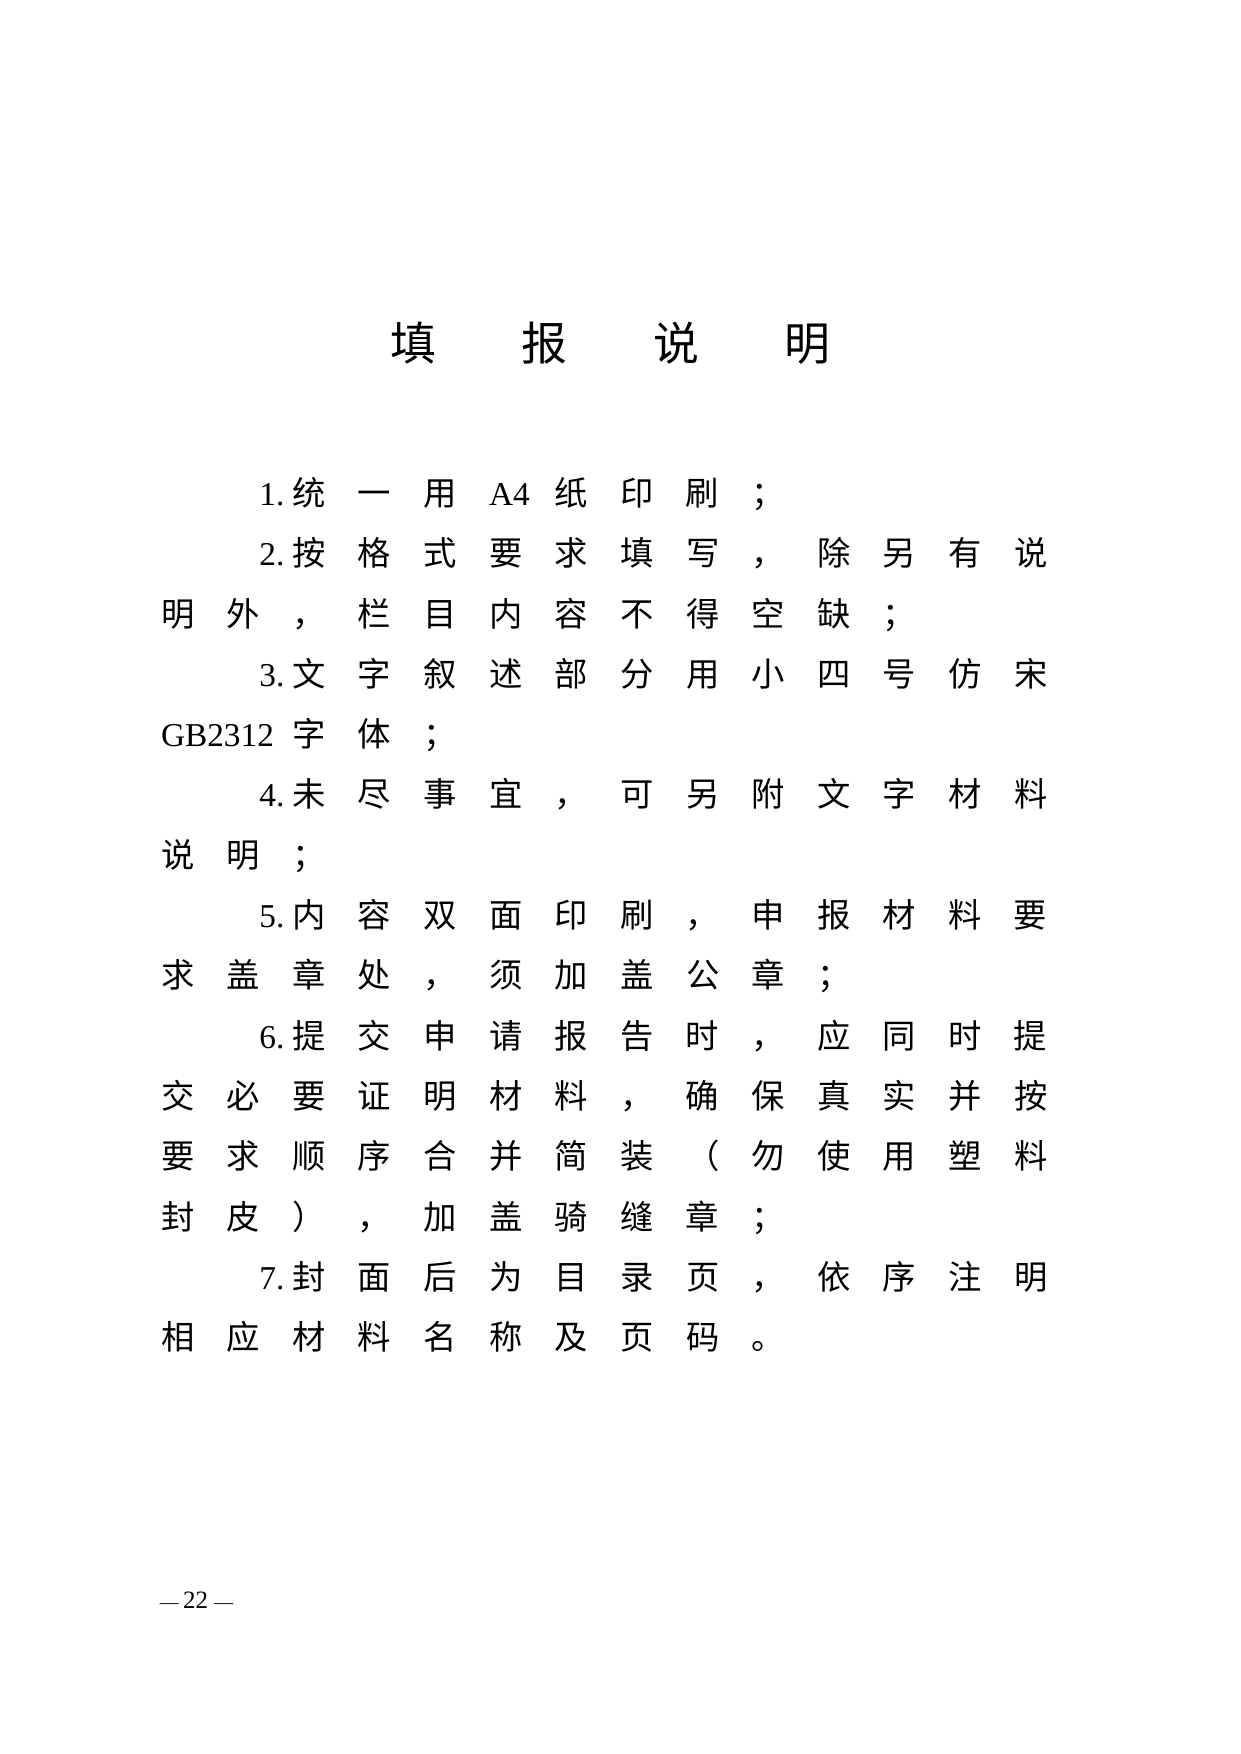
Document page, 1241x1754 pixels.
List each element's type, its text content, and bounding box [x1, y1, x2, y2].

text 6.提交申请报告时，应同时提交必要证明材料，确保真实并按要求顺序合并简装（勿使用塑料封皮），加盖骑缝章； [161, 1003, 1079, 1245]
text 4.未尽事宜，可另附文字材料说明； [161, 762, 1079, 883]
text 3.文字叙述部分用小四号仿宋GB2312字体； [161, 642, 1079, 762]
text 7.封面后为目录页，依序注明相应材料名称及页码。 [161, 1245, 1079, 1365]
text 1.统一用A4纸印刷； [161, 461, 1079, 521]
subtitle 填 报 说 明 [161, 280, 1079, 400]
text 2.按格式要求填写，除另有说明外，栏目内容不得空缺； [161, 521, 1079, 642]
text 5.内容双面印刷，申报材料要求盖章处，须加盖公章； [161, 883, 1079, 1003]
